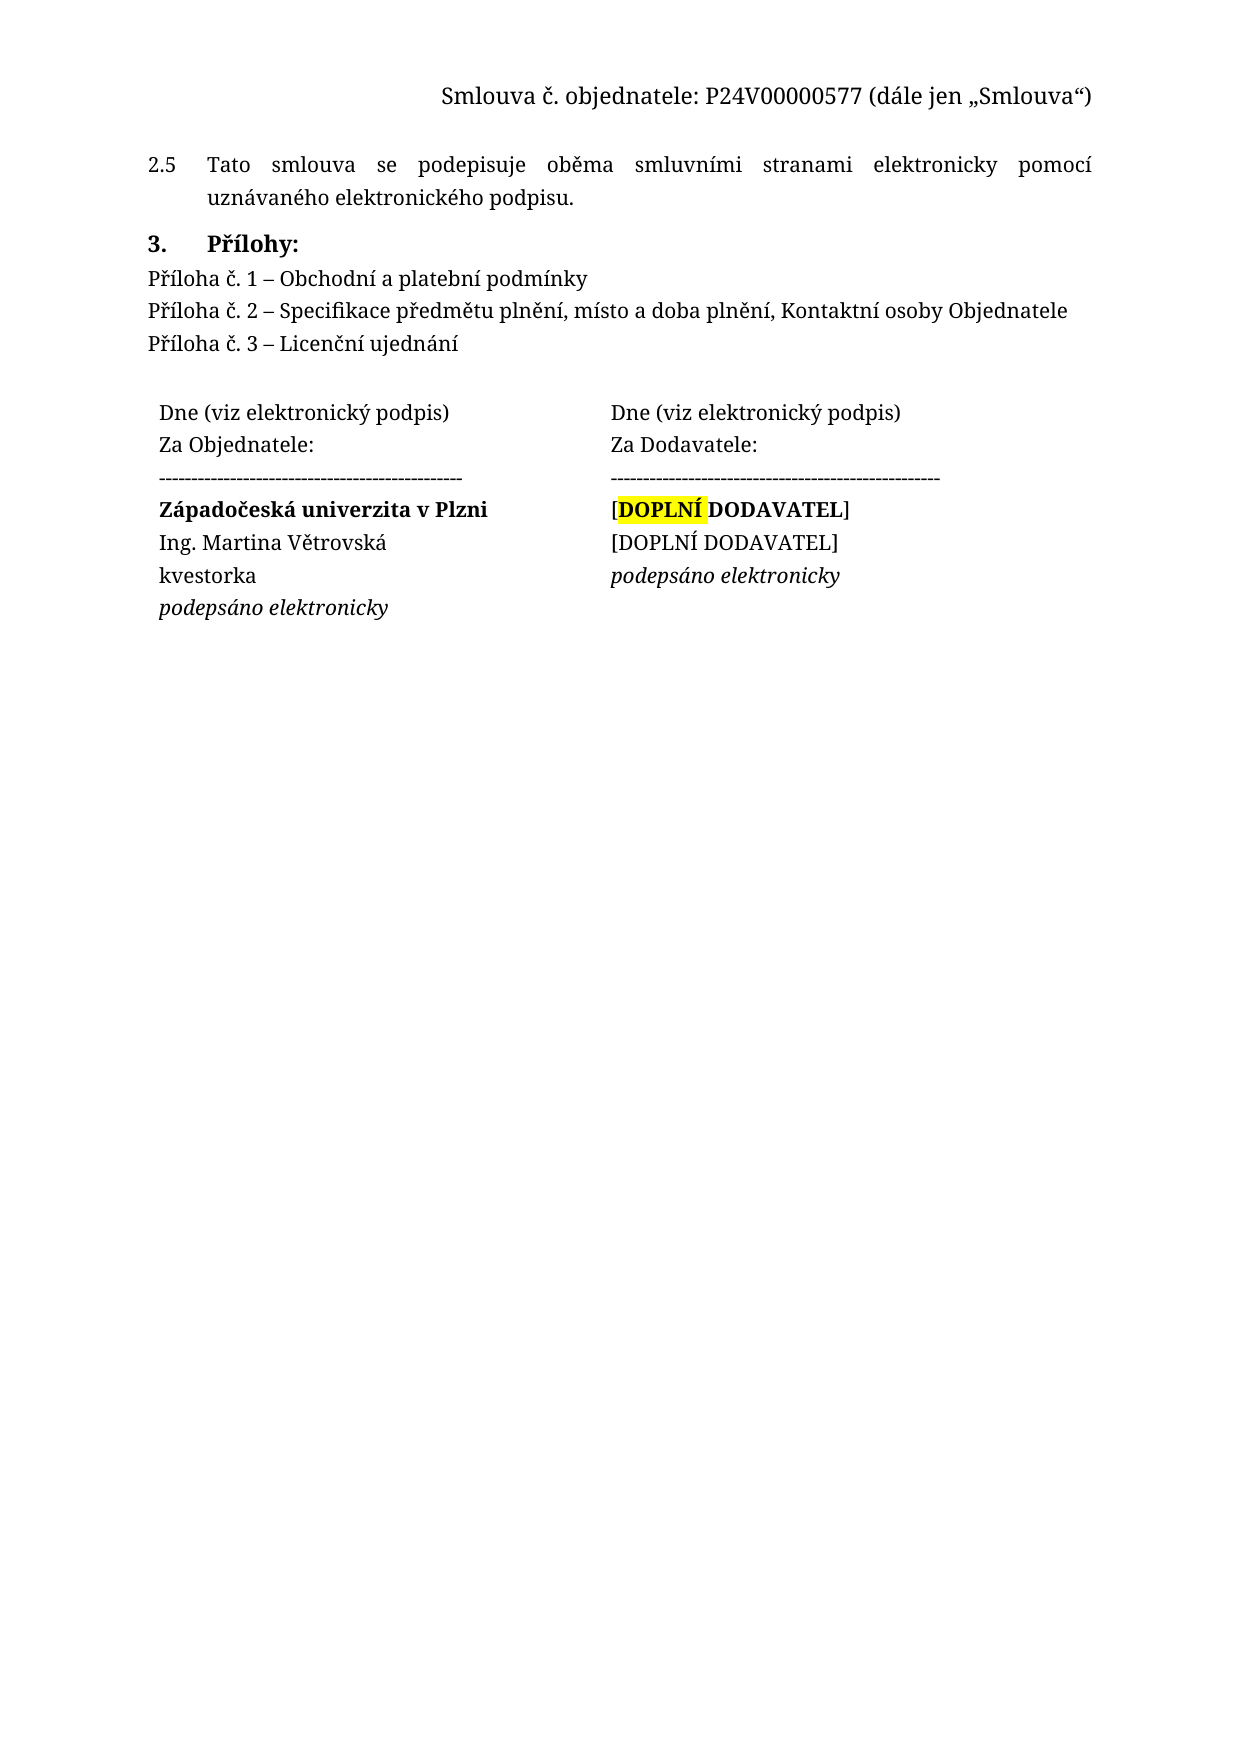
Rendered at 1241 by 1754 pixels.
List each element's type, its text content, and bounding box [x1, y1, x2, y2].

text Příloha č. 2 – Specifikace předmětu plnění, místo a doba plnění, Kontaktní osoby Objednatele [148, 297, 1092, 325]
table_header Dne (viz elektronický podpis) Za Objednatele: ----------------------------------------------- Západočeská univerzita v Plzni Ing. Martina Větrovská kvestorka podepsáno elektronicky [148, 398, 599, 626]
text Příloha č. 1 – Obchodní a platební podmínky [148, 264, 1092, 292]
list Přílohy: [148, 228, 1092, 259]
table_header Dne (viz elektronický podpis) Za Dodavatele: --------------------------------------------------- [DOPLNÍ DODAVATEL] [DOPLNÍ DODAVATEL] podepsáno elektronicky [599, 398, 1051, 626]
list Tato smlouva se podepisuje oběma smluvními stranami elektronicky pomocí uznávaného elektronického podpisu. [148, 150, 1092, 211]
text Příloha č. 3 – Licenční ujednání [148, 329, 1092, 358]
